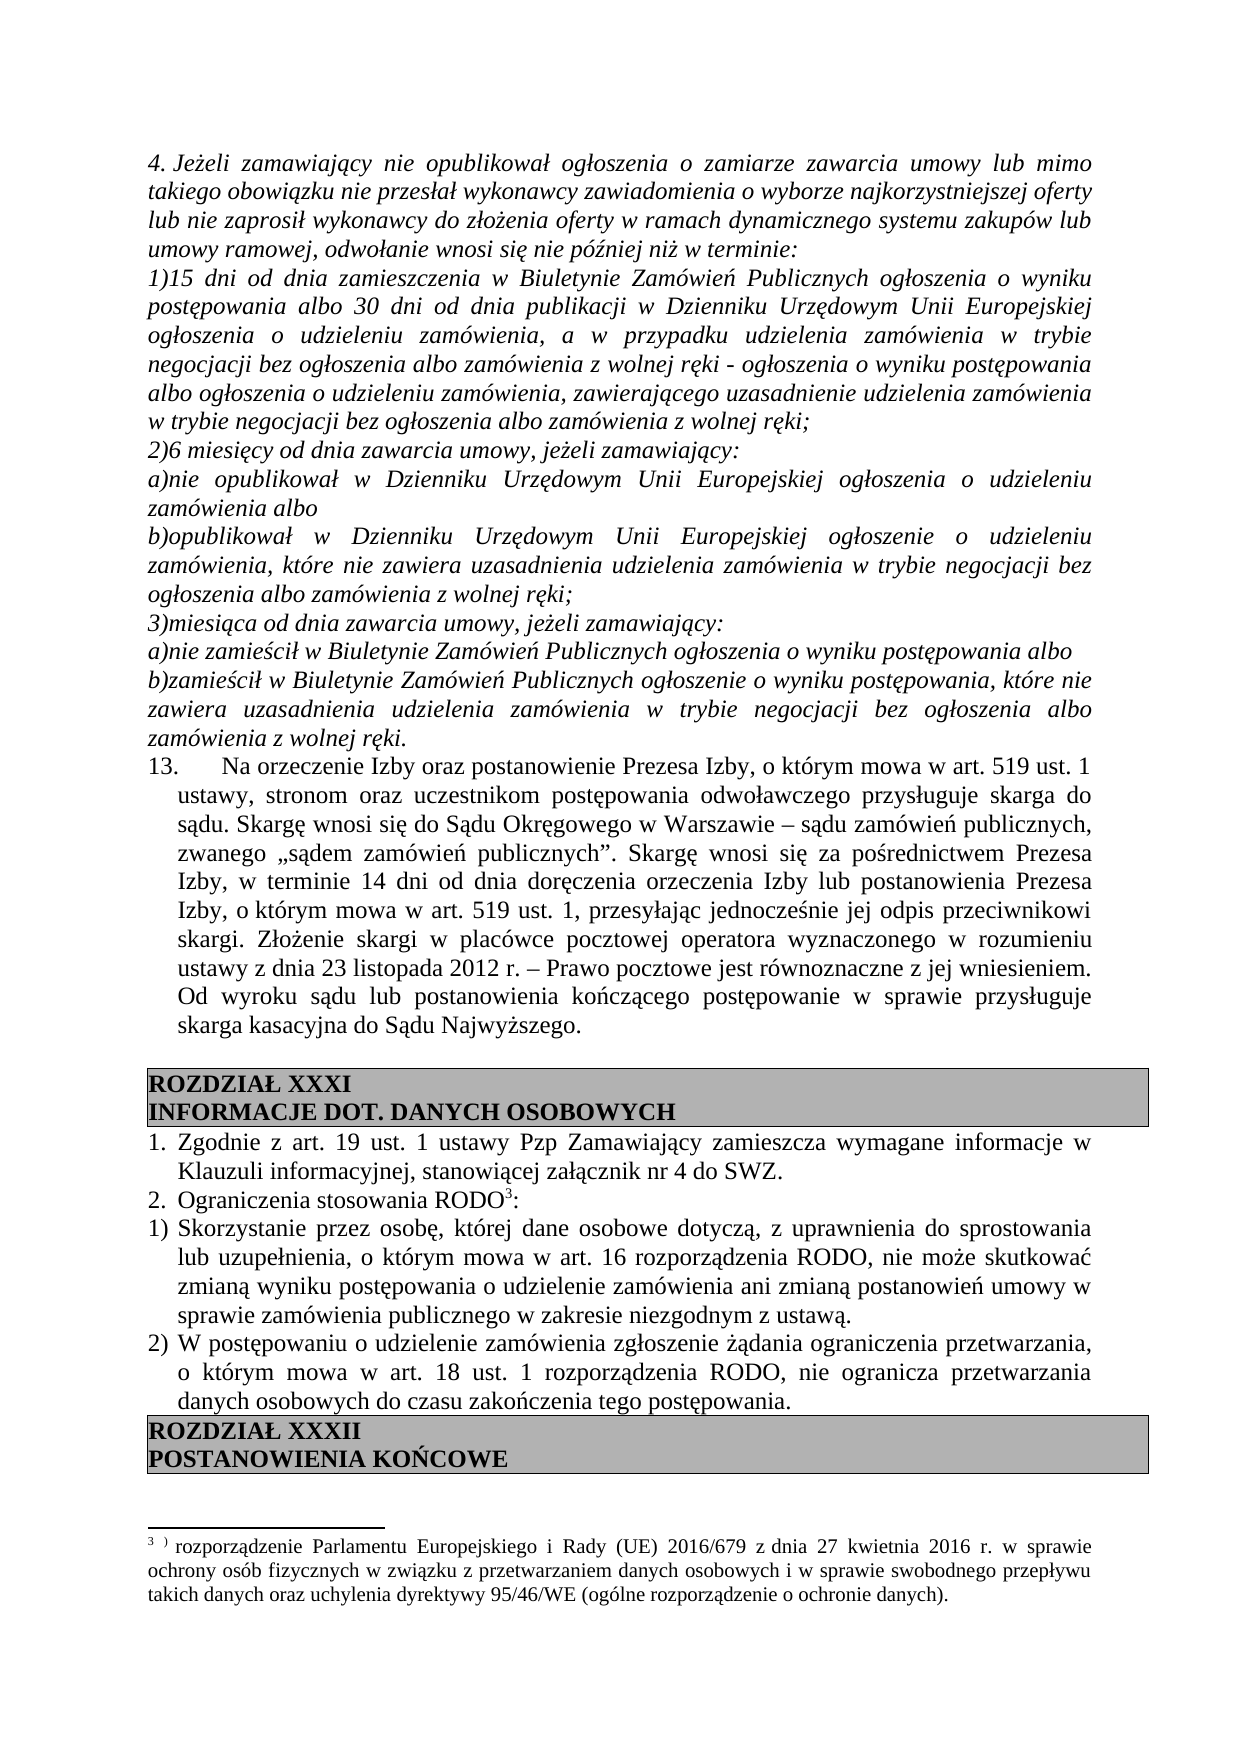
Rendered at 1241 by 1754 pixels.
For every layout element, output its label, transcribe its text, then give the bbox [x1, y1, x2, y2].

list Na orzeczenie Izby oraz postanowienie Prezesa Izby, o którym mowa w art. 519 ust. 1 ustawy, stronom oraz uczestnikom postępowania odwoławczego przysługuje skarga do sądu. Skargę wnosi się do Sądu Okręgowego w Warszawie – sądu zamówień publicznych, zwanego „sądem zamówień publicznych”. Skargę wnosi się za pośrednictwem Prezesa Izby, w terminie 14 dni od dnia doręczenia orzeczenia Izby lub postanowienia Prezesa Izby, o którym mowa w art. 519 ust. 1, przesyłając jednocześnie jej odpis przeciwnikowi skargi. Złożenie skargi w placówce pocztowej operatora wyznaczonego w rozumieniu ustawy z dnia 23 listopada 2012 r. – Prawo pocztowe jest równoznaczne z jej wniesieniem. Od wyroku sądu lub postanowienia kończącego postępowanie w sprawie przysługuje skarga kasacyjna do Sądu Najwyższego. [148, 751, 1093, 1039]
text a)nie zamieścił w Biuletynie Zamówień Publicznych ogłoszenia o wyniku postępowania albo [148, 636, 1093, 665]
list Zgodnie z art. 19 ust. 1 ustawy Pzp Zamawiający zamieszcza wymagane informacje w Klauzuli informacyjnej, stanowiącej załącznik nr 4 do SWZ. [148, 1127, 1093, 1185]
text b)zamieścił w Biuletynie Zamówień Publicznych ogłoszenie o wyniku postępowania, które nie zawiera uzasadnienia udzielenia zamówienia w trybie negocjacji bez ogłoszenia albo zamówienia z wolnej ręki. [148, 665, 1093, 751]
list Skorzystanie przez osobę, której dane osobowe dotyczą, z uprawnienia do sprostowania lub uzupełnienia, o którym mowa w art. 16 rozporządzenia RODO, nie może skutkować zmianą wyniku postępowania o udzielenie zamówienia ani zmianą postanowień umowy w sprawie zamówienia publicznego w zakresie niezgodnym z ustawą. [148, 1213, 1093, 1328]
text 2)6 miesięcy od dnia zawarcia umowy, jeżeli zamawiający: [148, 435, 1093, 464]
table_header ROZDZIAŁ XXXII POSTANOWIENIA KOŃCOWE [148, 1416, 1148, 1473]
table_header ROZDZIAŁ XXXI INFORMACJE DOT. DANYCH OSOBOWYCH [148, 1069, 1148, 1126]
text 4. Jeżeli zamawiający nie opublikował ogłoszenia o zamiarze zawarcia umowy lub mimo takiego obowiązku nie przesłał wykonawcy zawiadomienia o wyborze najkorzystniejszej oferty lub nie zaprosił wykonawcy do złożenia oferty w ramach dynamicznego systemu zakupów lub umowy ramowej, odwołanie wnosi się nie później niż w terminie: [148, 148, 1093, 263]
text 3)miesiąca od dnia zawarcia umowy, jeżeli zamawiający: [148, 608, 1093, 636]
list Ograniczenia stosowania RODO: [148, 1185, 1093, 1213]
text b)opublikował w Dzienniku Urzędowym Unii Europejskiej ogłoszenie o udzieleniu zamówienia, które nie zawiera uzasadnienia udzielenia zamówienia w trybie negocjacji bez ogłoszenia albo zamówienia z wolnej ręki; [148, 521, 1093, 608]
text a)nie opublikował w Dzienniku Urzędowym Unii Europejskiej ogłoszenia o udzieleniu zamówienia albo [148, 464, 1093, 521]
list W postępowaniu o udzielenie zamówienia zgłoszenie żądania ograniczenia przetwarzania, o którym mowa w art. 18 ust. 1 rozporządzenia RODO, nie ogranicza przetwarzania danych osobowych do czasu zakończenia tego postępowania. [148, 1328, 1093, 1415]
text 1)15 dni od dnia zamieszczenia w Biuletynie Zamówień Publicznych ogłoszenia o wyniku postępowania albo 30 dni od dnia publikacji w Dzienniku Urzędowym Unii Europejskiej ogłoszenia o udzieleniu zamówienia, a w przypadku udzielenia zamówienia w trybie negocjacji bez ogłoszenia albo zamówienia z wolnej ręki - ogłoszenia o wyniku postępowania albo ogłoszenia o udzieleniu zamówienia, zawierającego uzasadnienie udzielenia zamówienia w trybie negocjacji bez ogłoszenia albo zamówienia z wolnej ręki; [148, 263, 1093, 435]
